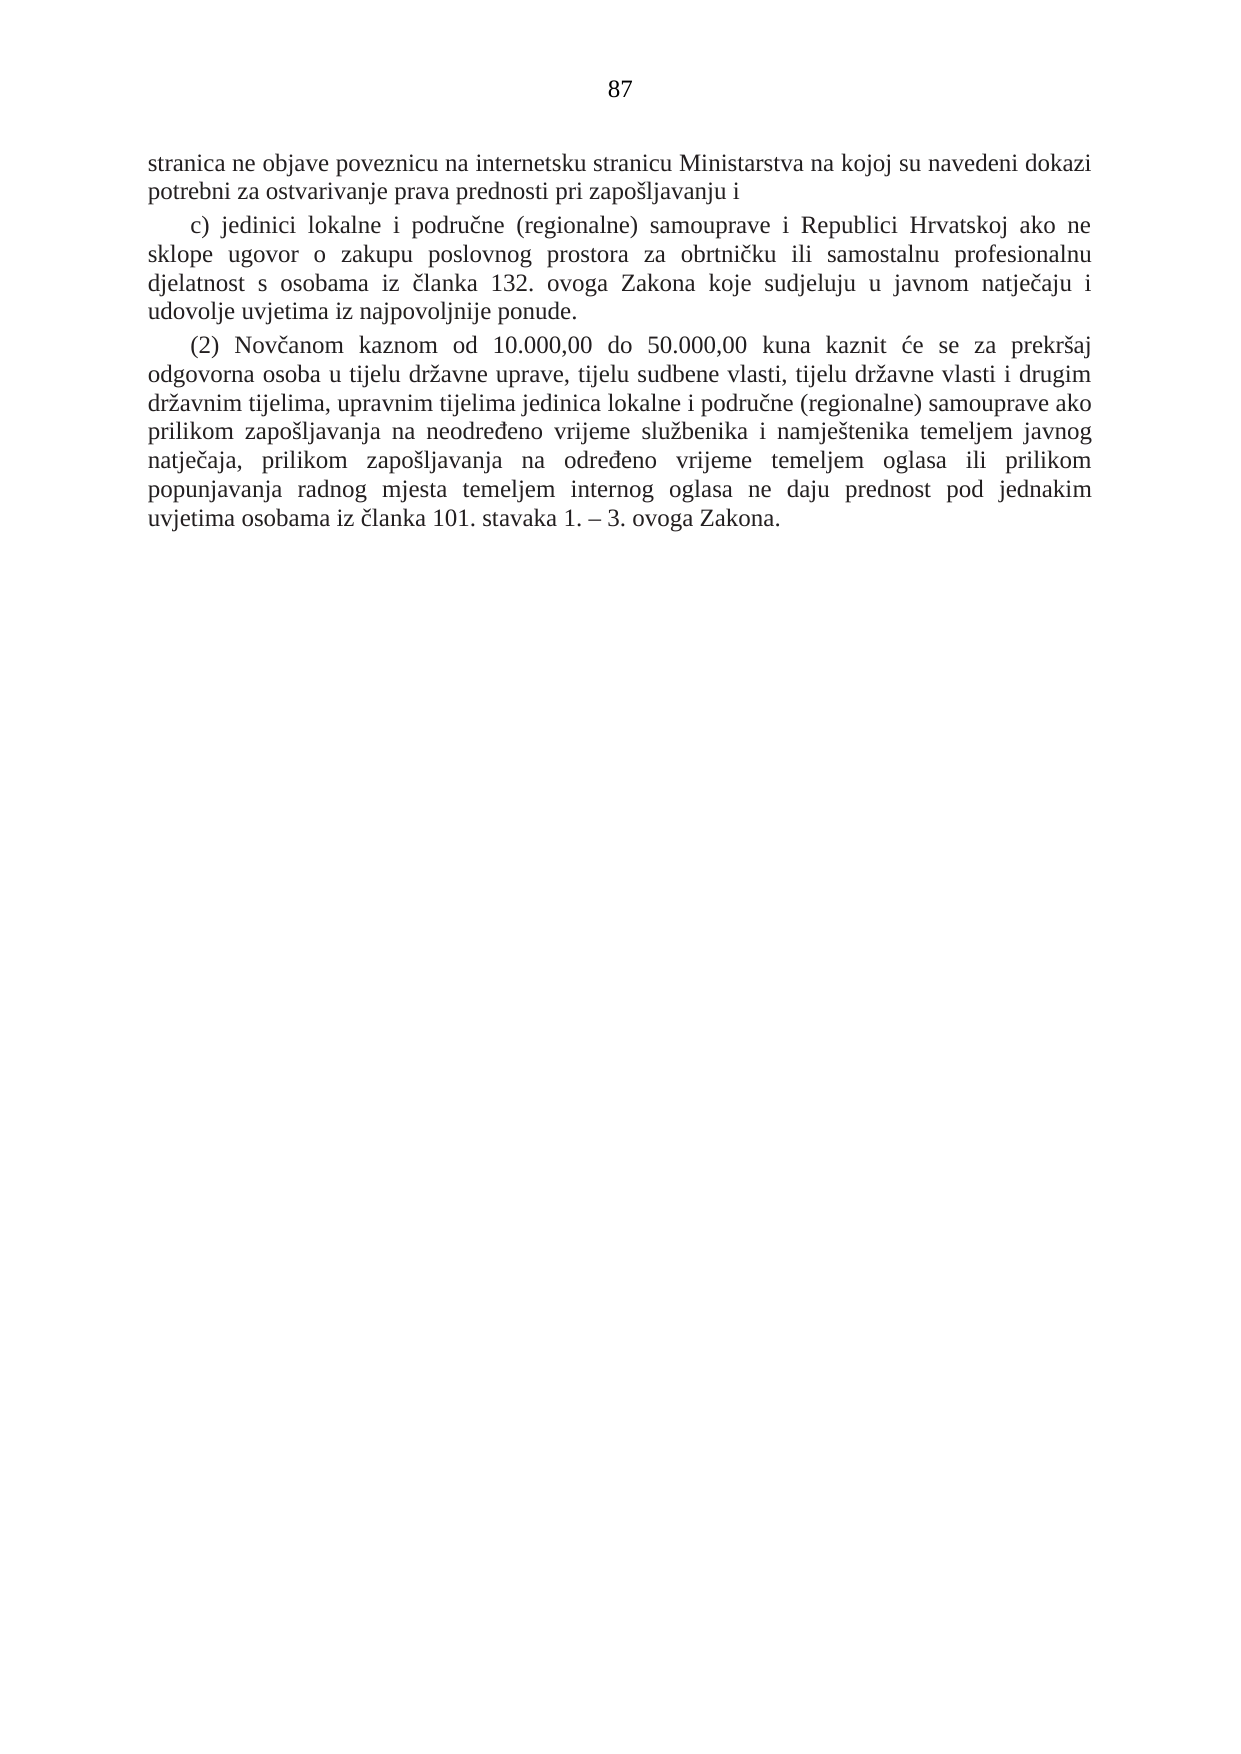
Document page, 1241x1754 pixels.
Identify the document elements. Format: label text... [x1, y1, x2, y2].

text c) jedinici lokalne i područne (regionalne) samouprave i Republici Hrvatskoj ako ne sklope ugovor o zakupu poslovnog prostora za obrtničku ili samostalnu profesionalnu djelatnost s osobama iz članka 132. ovoga Zakona koje sudjeluju u javnom natječaju i udovolje uvjetima iz najpovoljnije ponude. [148, 210, 1093, 325]
text (2) Novčanom kaznom od 10.000,00 do 50.000,00 kuna kaznit će se za prekršaj odgovorna osoba u tijelu državne uprave, tijelu sudbene vlasti, tijelu državne vlasti i drugim državnim tijelima, upravnim tijelima jedinica lokalne i područne (regionalne) samouprave ako prilikom zapošljavanja na neodređeno vrijeme službenika i namještenika temeljem javnog natječaja, prilikom zapošljavanja na određeno vrijeme temeljem oglasa ili prilikom popunjavanja radnog mjesta temeljem internog oglasa ne daju prednost pod jednakim uvjetima osobama iz članka 101. stavaka 1. ‒ 3. ovoga Zakona. [148, 330, 1093, 531]
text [148, 148, 1093, 205]
